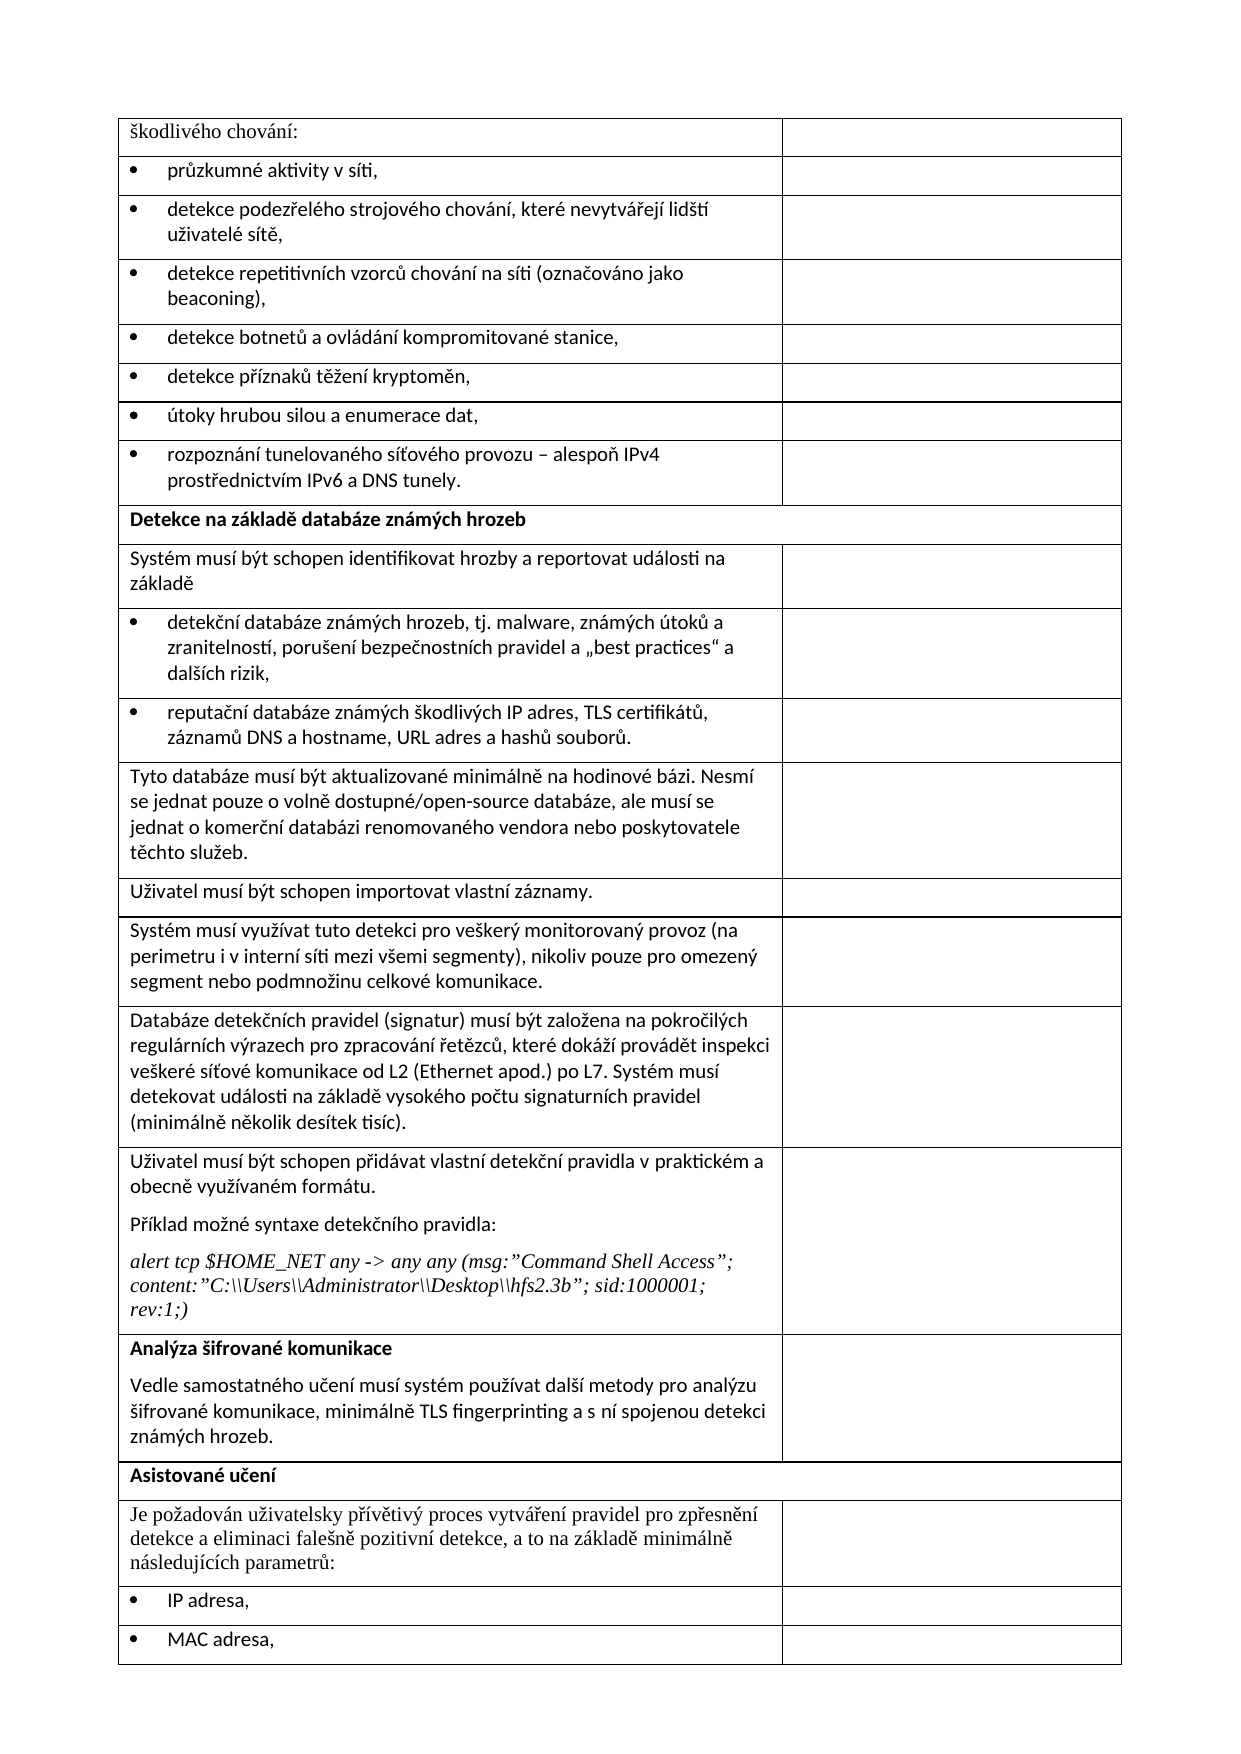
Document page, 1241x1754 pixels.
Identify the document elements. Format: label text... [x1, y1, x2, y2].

table_cell Systém musí využívat tuto detekci pro veškerý monitorovaný provoz (na perimetru i v interní síti mezi všemi segmenty), nikoliv pouze pro omezený segment nebo podmnožinu celkové komunikace. [119, 918, 782, 1006]
table_cell Asistované učení [119, 1463, 1121, 1500]
table_cell [783, 699, 1121, 762]
table_cell Tyto databáze musí být aktualizované minimálně na hodinové bázi. Nesmí se jednat pouze o volně dostupné/open-source databáze, ale musí se jednat o komerční databázi renomovaného vendora nebo poskytovatele těchto služeb. [119, 763, 782, 877]
table_cell průzkumné aktivity v síti, [119, 157, 782, 195]
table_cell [119, 119, 782, 156]
table_cell [783, 196, 1121, 259]
table_cell detekce repetitivních vzorců chování na síti (označováno jako beaconing), [119, 260, 782, 323]
table_cell [783, 763, 1121, 877]
table_cell detekce příznaků těžení kryptoměn, [119, 364, 782, 401]
table_cell [783, 157, 1121, 195]
table_cell Uživatel musí být schopen přidávat vlastní detekční pravidla v praktickém a obecně využívaném formátu. Příklad možné syntaxe detekčního pravidla: alert tcp $HOME_NET any -> any any (msg:”Command Shell Access”; content:”C:\\Users\\Administrator\\Desktop\\hfs2.3b”; sid:1000001; rev:1;) [119, 1148, 782, 1334]
table_cell detekce botnetů a ovládání kompromitované stanice, [119, 325, 782, 362]
table_cell [783, 364, 1121, 401]
table_cell [783, 260, 1121, 323]
table_cell [783, 1007, 1121, 1147]
table_cell Uživatel musí být schopen importovat vlastní záznamy. [119, 879, 782, 916]
table_cell [783, 1335, 1121, 1461]
table_cell [783, 918, 1121, 1006]
table_cell [783, 403, 1121, 440]
table_cell Je požadován uživatelsky přívětivý proces vytváření pravidel pro zpřesnění detekce a eliminaci falešně pozitivní detekce, a to na základě minimálně následujících parametrů: [119, 1501, 782, 1586]
table_cell MAC adresa, [119, 1626, 782, 1664]
table_cell [783, 609, 1121, 698]
table_cell Analýza šifrované komunikace Vedle samostatného učení musí systém používat další metody pro analýzu šifrované komunikace, minimálně TLS fingerprinting a s ní spojenou detekci známých hrozeb. [119, 1335, 782, 1461]
table_cell Databáze detekčních pravidel (signatur) musí být založena na pokročilých regulárních výrazech pro zpracování řetězců, které dokáží provádět inspekci veškeré síťové komunikace od L2 (Ethernet apod.) po L7. Systém musí detekovat události na základě vysokého počtu signaturních pravidel (minimálně několik desítek tisíc). [119, 1007, 782, 1147]
table_cell rozpoznání tunelovaného síťového provozu – alespoň IPv4 prostřednictvím IPv6 a DNS tunely. [119, 441, 782, 505]
table_cell [783, 1148, 1121, 1334]
table_cell [783, 1501, 1121, 1586]
table_cell [783, 1587, 1121, 1625]
table_cell [783, 879, 1121, 916]
table_cell [783, 441, 1121, 505]
table_cell [783, 545, 1121, 608]
table_cell detekční databáze známých hrozeb, tj. malware, známých útoků a zranitelností, porušení bezpečnostních pravidel a „best practices“ a dalších rizik, [119, 609, 782, 698]
table_cell Detekce na základě databáze známých hrozeb [119, 506, 1121, 544]
table_cell Systém musí být schopen identifikovat hrozby a reportovat události na základě [119, 545, 782, 608]
table_cell [783, 119, 1121, 156]
table_cell IP adresa, [119, 1587, 782, 1625]
table_cell reputační databáze známých škodlivých IP adres, TLS certifikátů, záznamů DNS a hostname, URL adres a hashů souborů. [119, 699, 782, 762]
table_cell [783, 1626, 1121, 1664]
table_cell [783, 325, 1121, 362]
table_cell útoky hrubou silou a enumerace dat, [119, 403, 782, 440]
table_cell detekce podezřelého strojového chování, které nevytvářejí lidští uživatelé sítě, [119, 196, 782, 259]
